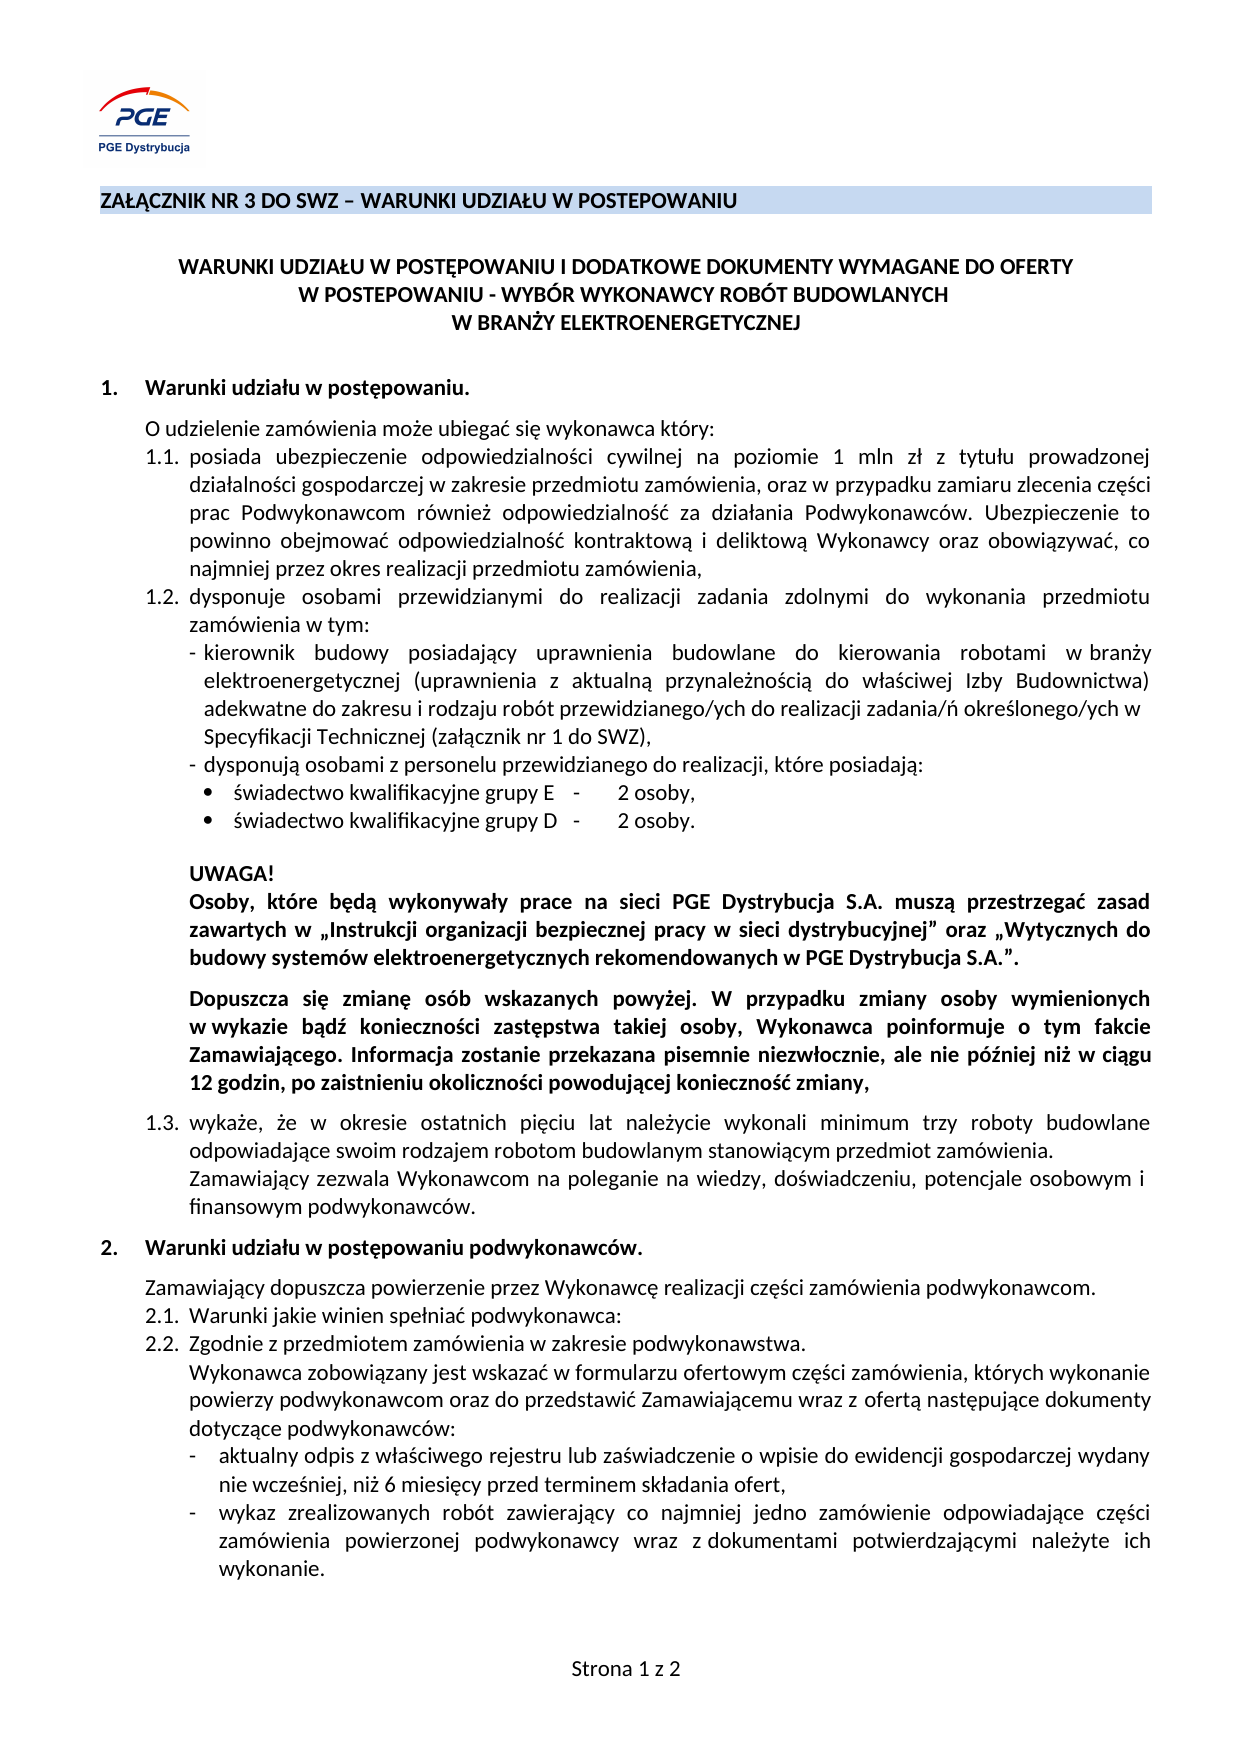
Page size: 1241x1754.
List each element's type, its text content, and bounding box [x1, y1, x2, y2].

list świadectwo kwalifikacyjne grupy E - 2 osoby, [204, 778, 1152, 806]
list Warunki udziału w postępowaniu. [100, 373, 1152, 401]
text Wykonawca zobowiązany jest wskazać w formularzu ofertowym części zamówienia, których wykonanie powierzy podwykonawcom oraz do przedstawić Zamawiającemu wraz z ofertą następujące dokumenty dotyczące podwykonawców: [189, 1358, 1152, 1442]
list Warunki udziału w postępowaniu podwykonawców. [100, 1233, 1152, 1261]
text Uwaga! [189, 859, 1004, 887]
text Zamawiający dopuszcza powierzenie przez Wykonawcę realizacji części zamówienia podwykonawcom. [145, 1273, 1152, 1302]
list świadectwo kwalifikacyjne grupy D - 2 osoby. [204, 806, 1152, 834]
list wykaz zrealizowanych robót zawierający co najmniej jedno zamówienie odpowiadające części zamówienia powierzonej podwykonawcy wraz z dokumentami potwierdzającymi należyte ich wykonanie. [189, 1498, 1152, 1582]
text ZAŁĄCZNIK NR 3 DO SWZ – WARUNKI UDZIAŁU W POSTEPOWANIU [100, 186, 1152, 214]
list posiada ubezpieczenie odpowiedzialności cywilnej na poziomie 1 mln zł z tytułu prowadzonej działalności gospodarczej w zakresie przedmiotu zamówienia, oraz w przypadku zamiaru zlecenia części prac Podwykonawcom również odpowiedzialność za działania Podwykonawców. Ubezpieczenie to powinno obejmować odpowiedzialność kontraktową i deliktową Wykonawcy oraz obowiązywać, co najmniej przez okres realizacji przedmiotu zamówienia, [145, 442, 1152, 582]
list Warunki jakie winien spełniać podwykonawca: [145, 1302, 1152, 1329]
text Zamawiający zezwala Wykonawcom na poleganie na wiedzy, doświadczeniu, potencjale osobowym i finansowym podwykonawców. [189, 1164, 1152, 1221]
list Zgodnie z przedmiotem zamówienia w zakresie podwykonawstwa. [145, 1329, 1152, 1358]
text O udzielenie zamówienia może ubiegać się wykonawca który: [145, 414, 1152, 442]
picture [82, 70, 207, 168]
list aktualny odpis z właściwego rejestru lub zaświadczenie o wpisie do ewidencji gospodarczej wydany nie wcześniej, niż 6 miesięcy przed terminem składania ofert, [189, 1442, 1152, 1498]
list kierownik budowy posiadający uprawnienia budowlane do kierowania robotami w branży elektroenergetycznej (uprawnienia z aktualną przynależnością do właściwej Izby Budownictwa) adekwatne do zakresu i rodzaju robót przewidzianego/ych do realizacji zadania/ń określonego/ych w Specyfikacji Technicznej (załącznik nr 1 do SWZ), [189, 638, 1152, 750]
list dysponuje osobami przewidzianymi do realizacji zadania zdolnymi do wykonania przedmiotu zamówienia w tym: [145, 582, 1152, 638]
text WARUNKI UDZIAŁU W POSTĘPOWANIU I DODATKOWE DOKUMENTY WYMAGANE DO OFERTY W POSTEPOWANIU - WYBÓR WYKONAWCY ROBÓT BUDOWLANYCH W BRANŻY ELEKTROENERGETYCZNEJ [100, 252, 1152, 336]
text Osoby, które będą wykonywały prace na sieci PGE Dystrybucja S.A. muszą przestrzegać zasad zawartych w „Instrukcji organizacji bezpiecznej pracy w sieci dystrybucyjnej” oraz „Wytycznych do budowy systemów elektroenergetycznych rekomendowanych w PGE Dystrybucja S.A.”. [189, 887, 1152, 971]
text Dopuszcza się zmianę osób wskazanych powyżej. W przypadku zmiany osoby wymienionych w wykazie bądź konieczności zastępstwa takiej osoby, Wykonawca poinformuje o tym fakcie Zamawiającego. Informacja zostanie przekazana pisemnie niezwłocznie, ale nie później niż w ciągu 12 godzin, po zaistnieniu okoliczności powodującej konieczność zmiany, [189, 984, 1152, 1096]
list wykaże, że w okresie ostatnich pięciu lat należycie wykonali minimum trzy roboty budowlane odpowiadające swoim rodzajem robotom budowlanym stanowiącym przedmiot zamówienia. [145, 1108, 1152, 1164]
list dysponują osobami z personelu przewidzianego do realizacji, które posiadają: [189, 750, 1152, 778]
